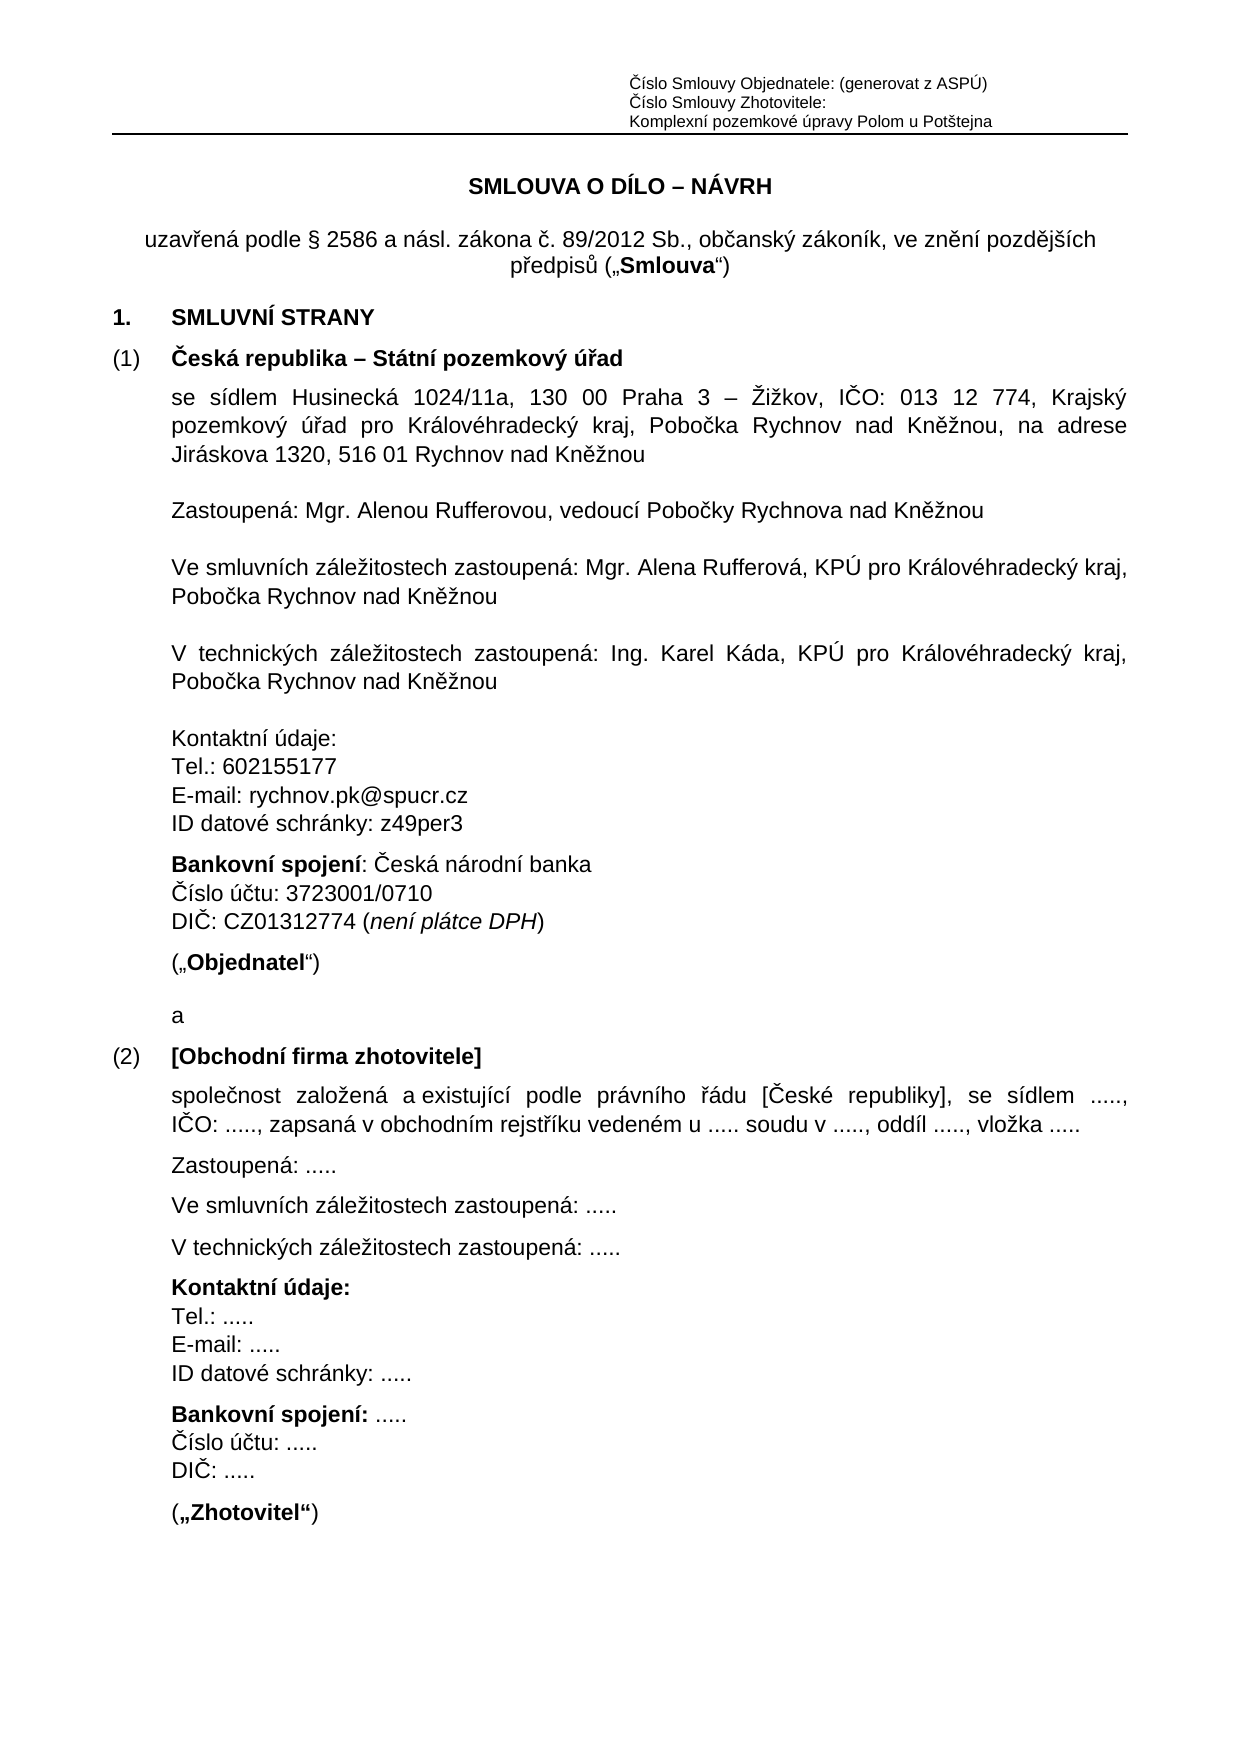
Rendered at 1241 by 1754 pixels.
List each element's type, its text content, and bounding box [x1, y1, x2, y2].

text DIČ: ..... [171, 1457, 1128, 1484]
text Zastoupená: Mgr. Alenou Rufferovou, vedoucí Pobočky Rychnova nad Kněžnou [171, 497, 1128, 524]
list [Obchodní firma zhotovitele] [112, 1043, 1128, 1070]
text Bankovní spojení: Česká národní banka [171, 851, 1128, 877]
text a [171, 1002, 1128, 1029]
subtitle SMLUVNÍ STRANY [112, 304, 1128, 330]
text E-mail: rychnov.pk@spucr.cz [171, 782, 1128, 808]
text Kontaktní údaje: [171, 1274, 1128, 1301]
text společnost založená a existující podle právního řádu [České republiky], se sídlem ....., IČO: ....., zapsaná v obchodním rejstříku vedeném u ..... soudu v ....., oddíl ....., vložka ..... [171, 1082, 1128, 1137]
text Tel.: 602155177 [171, 753, 1128, 780]
text Zastoupená: ..... [171, 1152, 1128, 1178]
text Tel.: ..... [171, 1303, 1128, 1329]
text Číslo účtu: 3723001/0710 [171, 879, 980, 906]
text Bankovní spojení: ..... [171, 1401, 1128, 1427]
text DIČ: CZ01312774 (není plátce DPH) [171, 908, 980, 934]
text V technických záležitostech zastoupená: Ing. Karel Káda, KPÚ pro Královéhradecký kraj, Pobočka Rychnov nad Kněžnou [171, 639, 1128, 694]
text Kontaktní údaje: [171, 725, 1128, 751]
text ID datové schránky: z49per3 [171, 810, 980, 837]
text V technických záležitostech zastoupená: ..... [171, 1233, 1128, 1260]
title SMLOUVA O DÍLO – NÁVRH [112, 173, 1128, 199]
text se sídlem Husinecká 1024/11a, 130 00 Praha 3 – Žižkov, IČO: 013 12 774, Krajský pozemkový úřad pro Královéhradecký kraj, Pobočka Rychnov nad Kněžnou, na adrese Jiráskova 1320, 516 01 Rychnov nad Kněžnou [171, 384, 1128, 467]
text ID datové schránky: ..... [171, 1360, 1128, 1386]
text Ve smluvních záležitostech zastoupená: Mgr. Alena Rufferová, KPÚ pro Královéhradecký kraj, Pobočka Rychnov nad Kněžnou [171, 554, 1128, 609]
text Ve smluvních záležitostech zastoupená: ..... [171, 1192, 1128, 1219]
list uzavřená podle § 2586 a násl. zákona č. 89/2012 Sb., občanský zákoník, ve znění pozdějších předpisů („Smlouva“) [112, 226, 1128, 279]
text E-mail: ..... [171, 1331, 1128, 1358]
text („Zhotovitel“) [171, 1498, 1128, 1525]
text Číslo účtu: ..... [171, 1429, 1128, 1455]
text („Objednatel“) [171, 949, 980, 975]
list Česká republika – Státní pozemkový úřad [112, 345, 1128, 371]
